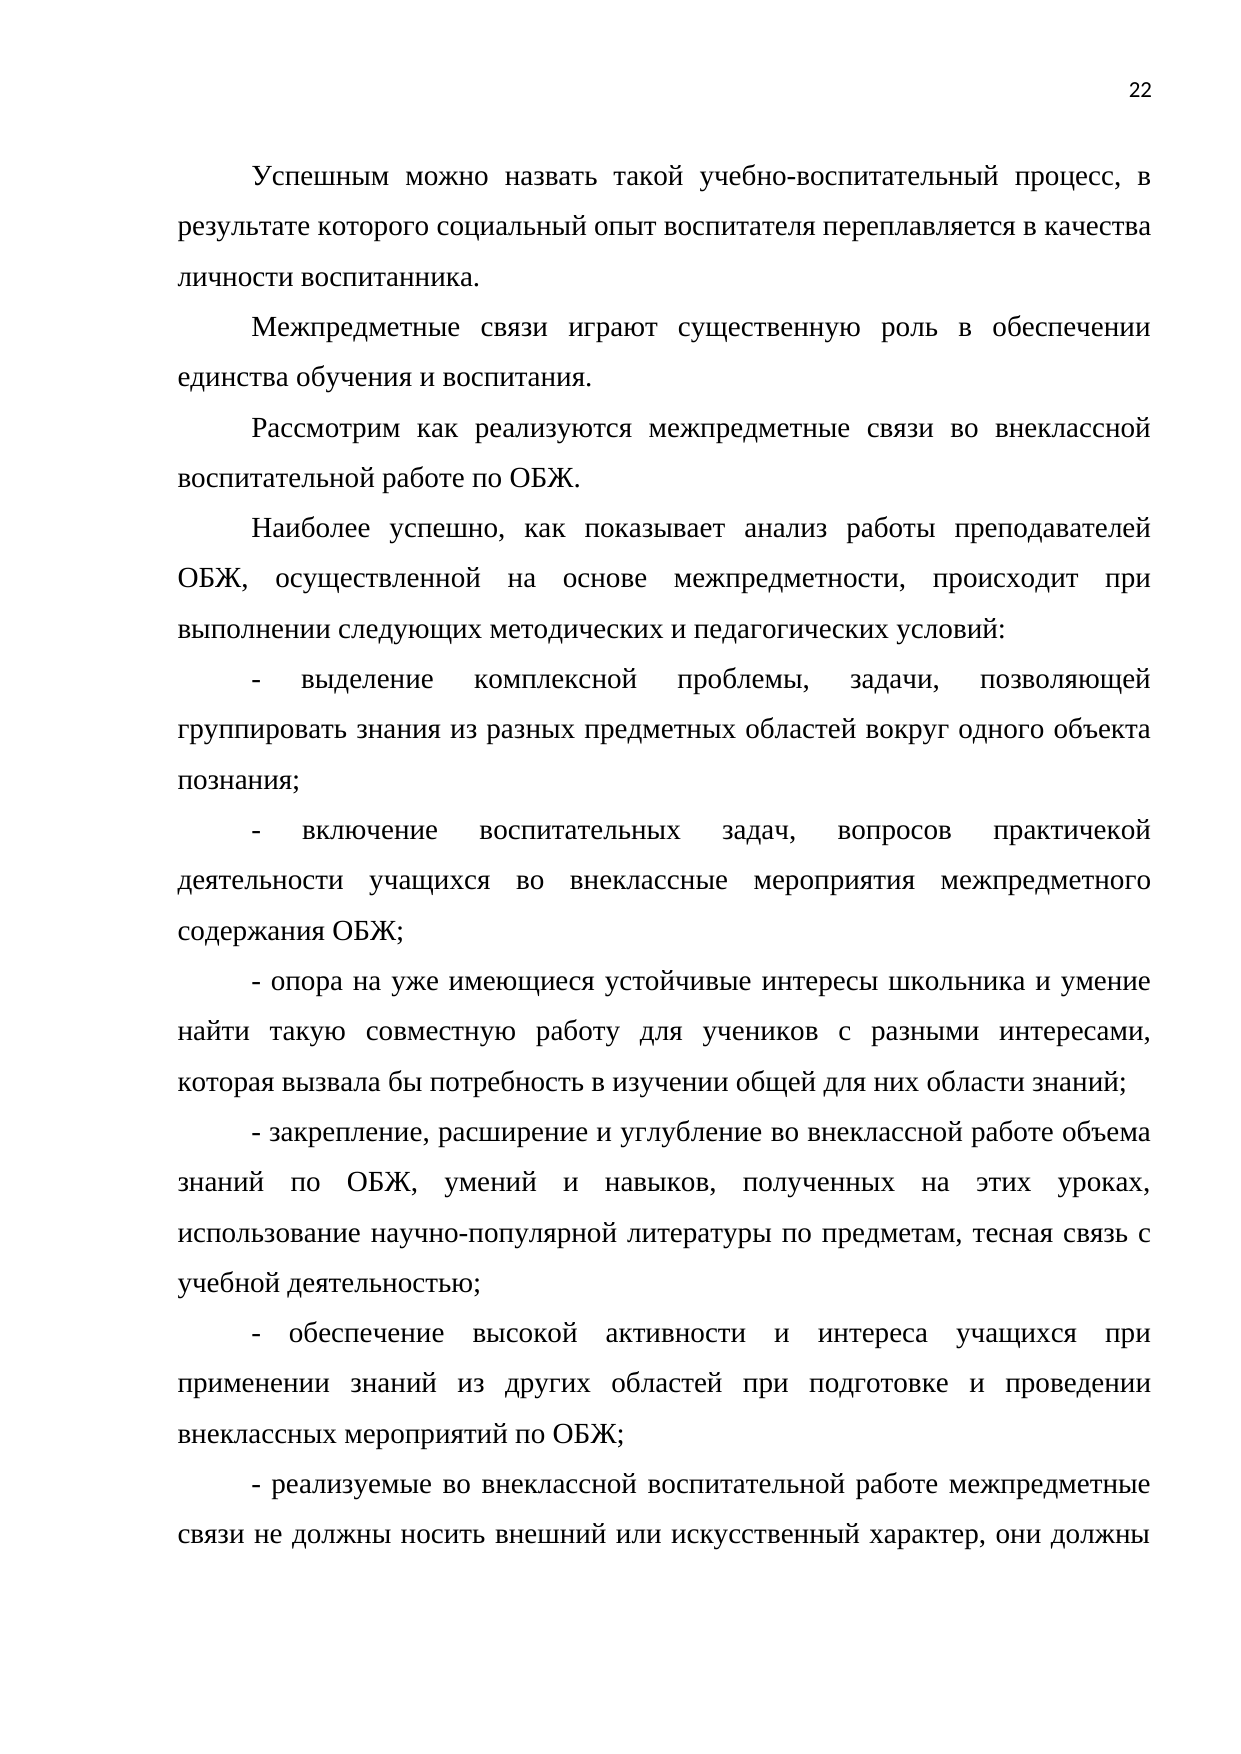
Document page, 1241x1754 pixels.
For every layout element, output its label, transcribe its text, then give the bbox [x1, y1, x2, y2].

text - опора на уже имеющиеся устойчивые интересы школьника и умение найти такую совместную работу для учеников с разными интересами, которая вызвала бы потребность в изучении общей для них области знаний; [177, 963, 1152, 1097]
text Наиболее успешно, как показывает анализ работы преподавателей ОБЖ, осуществленной на основе межпредметности, происходит при выполнении следующих методических и педагогических условий: [177, 510, 1152, 644]
text - закрепление, расширение и углубление во внеклассной работе объема знаний по ОБЖ, умений и навыков, полученных на этих уроках, использование научно-популярной литературы по предметам, тесная связь с учебной деятельностью; [177, 1114, 1152, 1298]
text - обеспечение высокой активности и интереса учащихся при применении знаний из других областей при подготовке и проведении внеклассных мероприятий по ОБЖ; [177, 1315, 1152, 1449]
text Успешным можно назвать такой учебно-воспитательный процесс, в результате которого социальный опыт воспитателя переплавляется в качества личности воспитанника. [177, 158, 1152, 292]
text - включение воспитательных задач, вопросов практичекой деятельности учащихся во внеклассные мероприятия межпредметного содержания ОБЖ; [177, 812, 1152, 946]
text Рассмотрим как реализуются межпредметные связи во внеклассной воспитательной работе по ОБЖ. [177, 410, 1152, 493]
text - выделение комплексной проблемы, задачи, позволяющей группировать знания из разных предметных областей вокруг одного объекта познания; [177, 661, 1152, 795]
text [177, 1466, 1152, 1550]
text Межпредметные связи играют существенную роль в обеспечении единства обучения и воспитания. [177, 309, 1152, 393]
